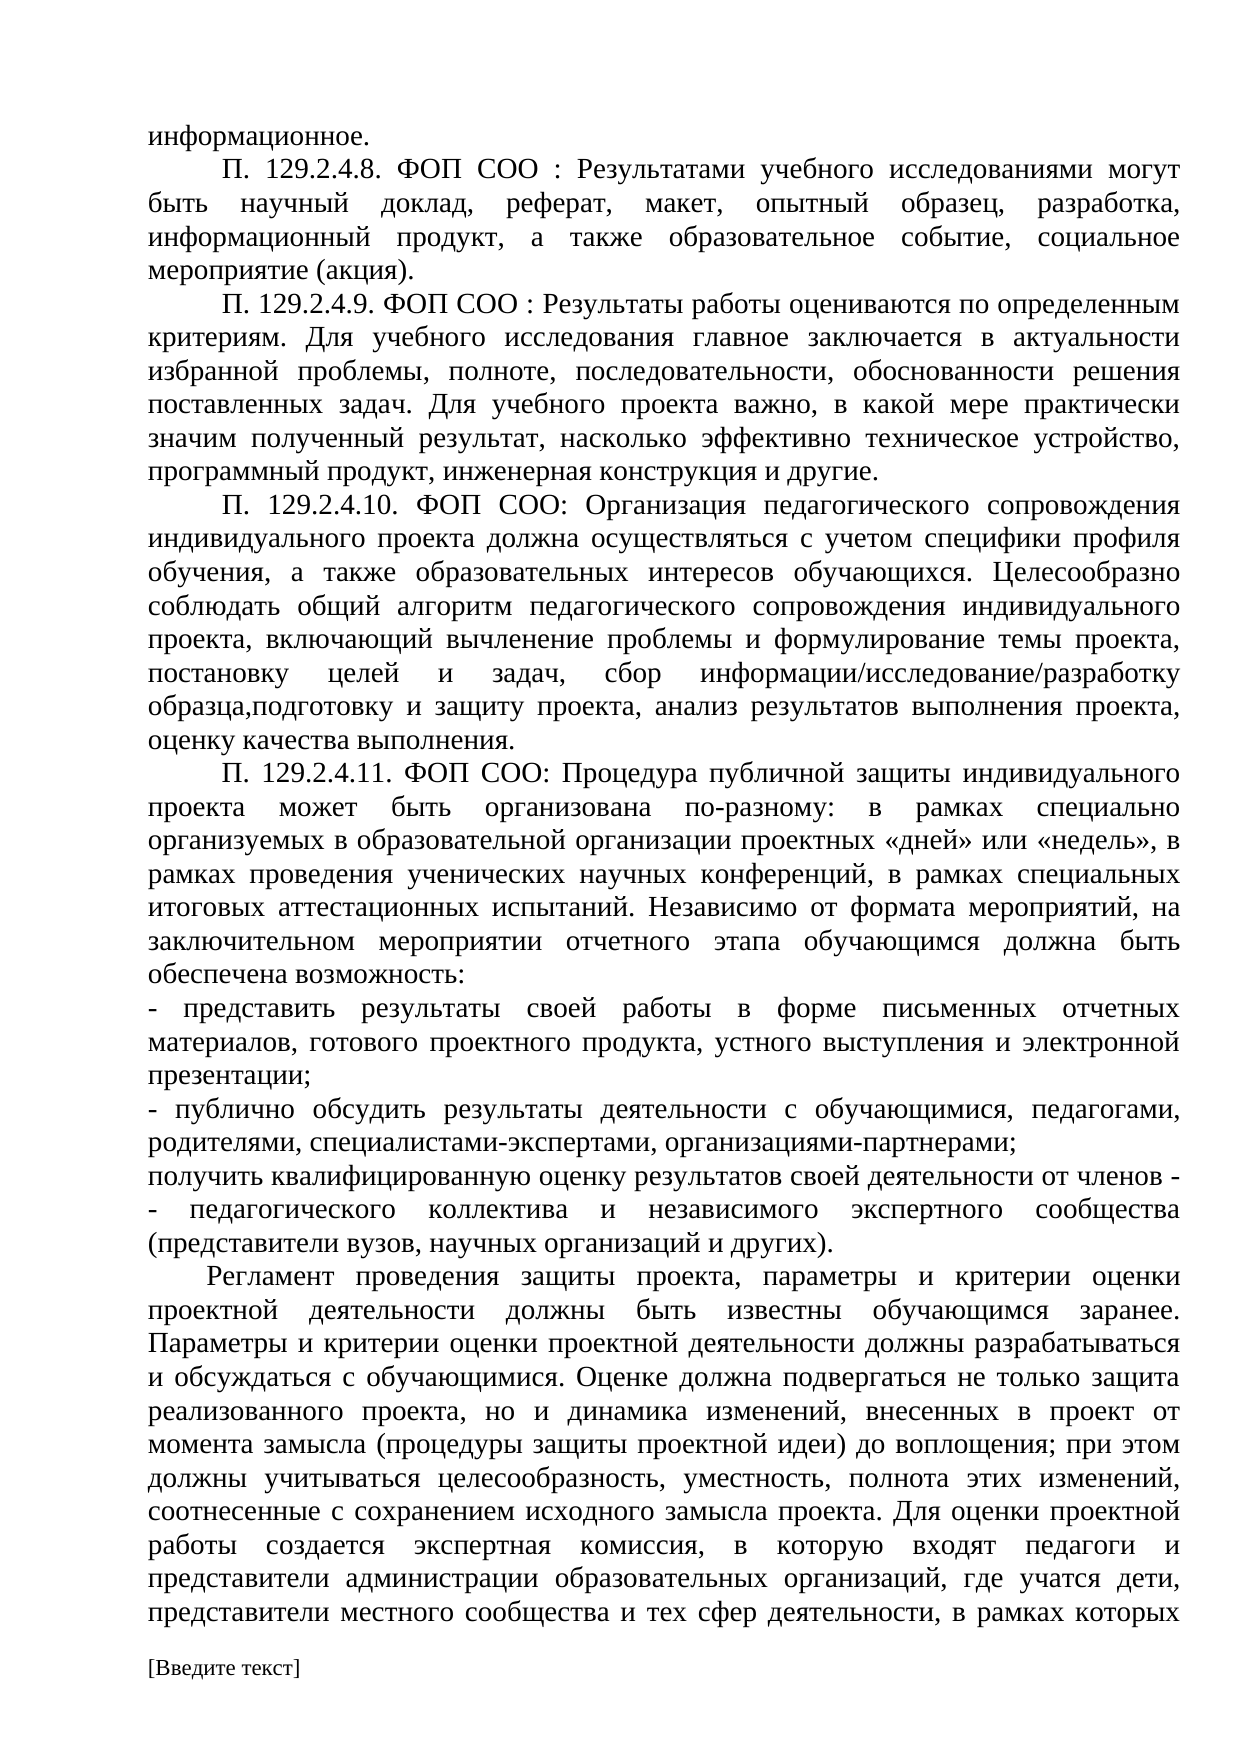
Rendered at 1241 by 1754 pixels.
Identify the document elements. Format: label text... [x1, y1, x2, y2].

text П. 129.2.4.10. ФОП СОО: Организация педагогического сопровождения индивидуального проекта должна осуществляться с учетом специфики профиля обучения, а также образовательных интересов обучающихся. Целесообразно соблюдать общий алгоритм педагогического сопровождения индивидуального проекта, включающий вычленение проблемы и формулирование темы проекта, постановку целей и задач, сбор информации/исследование/разработку образца,подготовку и защиту проекта, анализ результатов выполнения проекта, оценку качества выполнения. [148, 487, 1181, 755]
text П. 129.2.4.8. ФОП СОО : Результатами учебного исследованиями могут быть научный доклад, реферат, макет, опытный образец, разработка, информационный продукт, а также образовательное событие, социальное мероприятие (акция). [148, 152, 1181, 286]
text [148, 118, 1181, 152]
text получить квалифицированную оценку результатов своей деятельности от членов - - педагогического коллектива и независимого экспертного сообщества (представители вузов, научных организаций и других). [148, 1158, 1181, 1258]
text П. 129.2.4.9. ФОП СОО : Результаты работы оцениваются по определенным критериям. Для учебного исследования главное заключается в актуальности избранной проблемы, полноте, последовательности, обоснованности решения поставленных задач. Для учебного проекта важно, в какой мере практически значим полученный результат, насколько эффективно техническое устройство, программный продукт, инженерная конструкция и другие. [148, 286, 1181, 487]
text П. 129.2.4.11. ФОП СОО: Процедура публичной защиты индивидуального проекта может быть организована по-разному: в рамках специально организуемых в образовательной организации проектных «дней» или «недель», в рамках проведения ученических научных конференций, в рамках специальных итоговых аттестационных испытаний. Независимо от формата мероприятий, на заключительном мероприятии отчетного этапа обучающимся должна быть обеспечена возможность: [148, 755, 1181, 990]
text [148, 1258, 1181, 1627]
text - представить результаты своей работы в форме письменных отчетных материалов, готового проектного продукта, устного выступления и электронной презентации; [148, 990, 1181, 1091]
text - публично обсудить результаты деятельности с обучающимися, педагогами, родителями, специалистами-экспертами, организациями-партнерами; [148, 1091, 1181, 1158]
